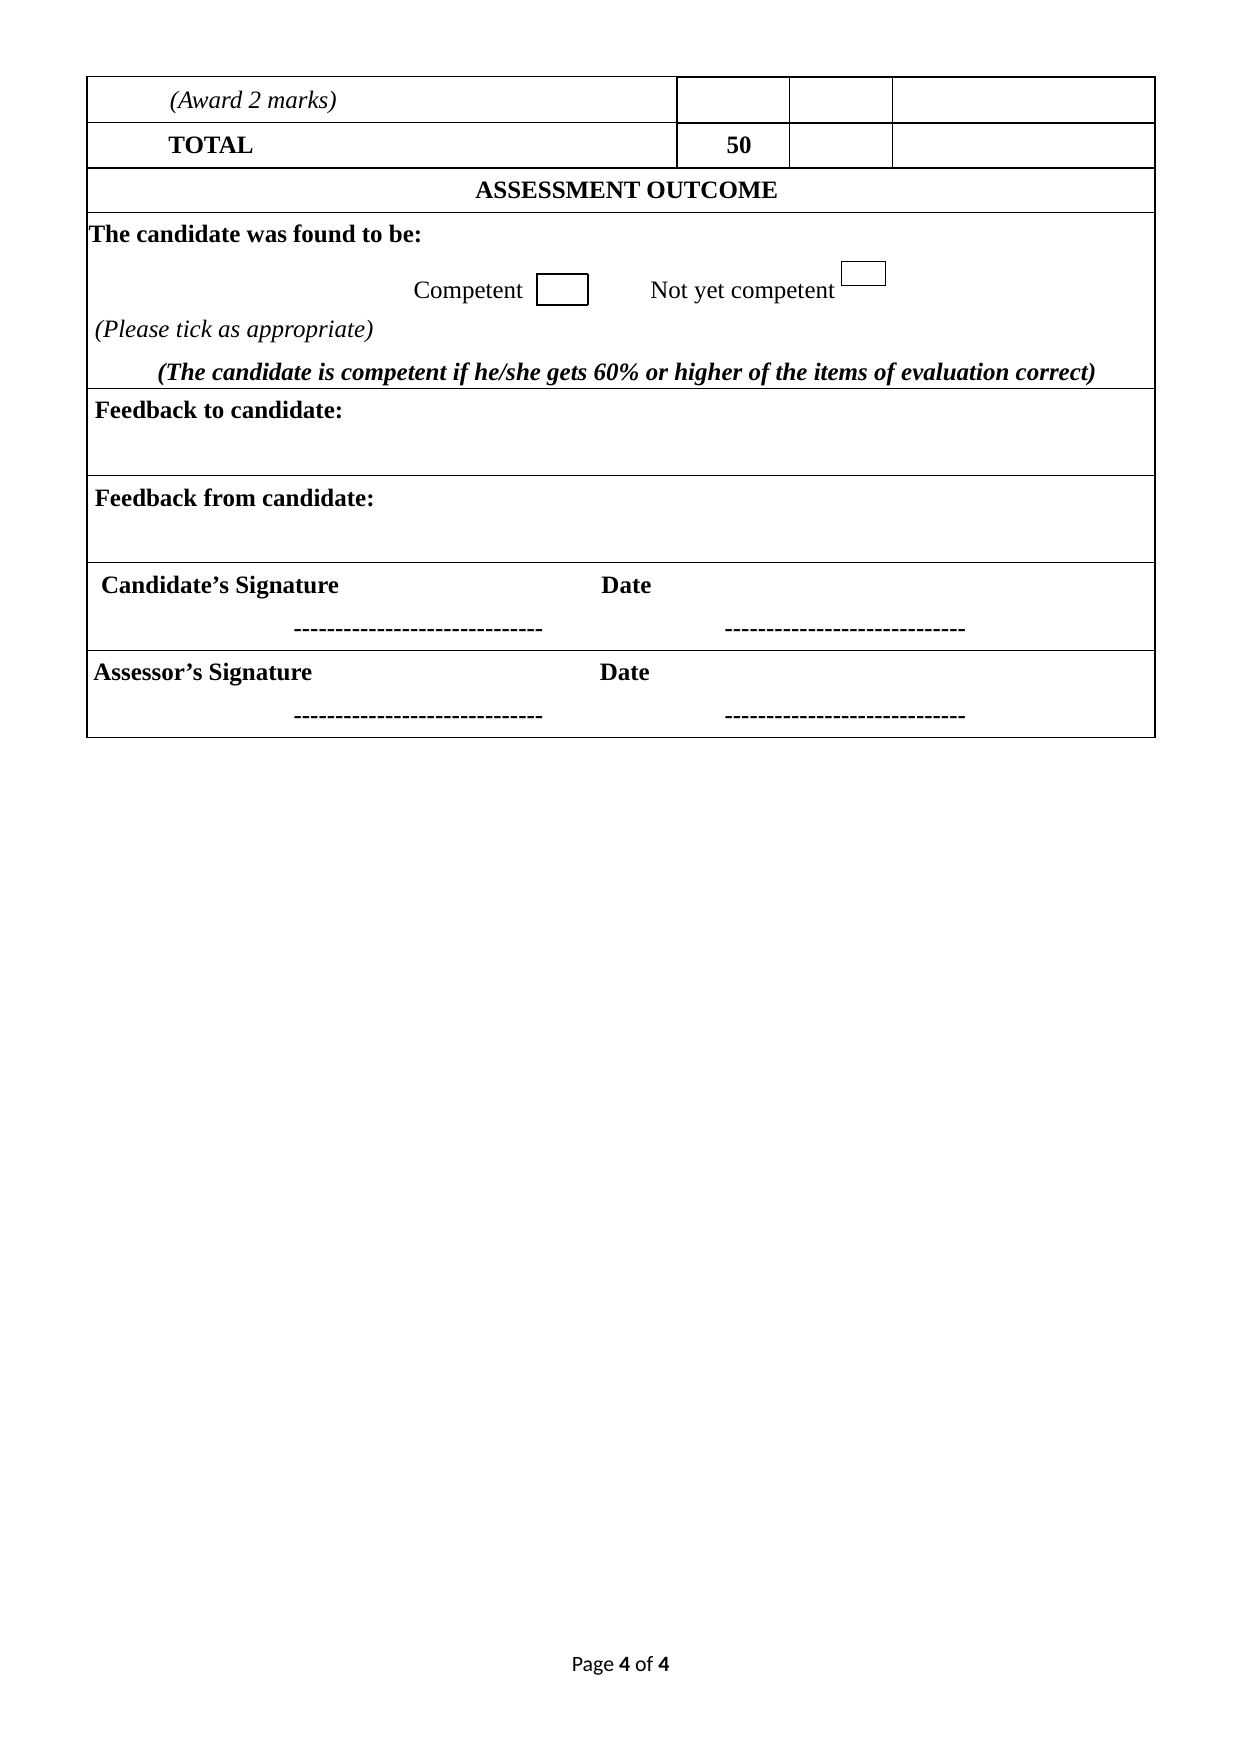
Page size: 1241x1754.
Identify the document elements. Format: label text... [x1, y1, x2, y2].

table_cell Feedback to candidate: [88, 389, 1154, 475]
table_cell Candidate’s Signature Date ------------------------------ ----------------------------- [88, 563, 1154, 649]
table_cell [678, 78, 789, 122]
table_cell [893, 78, 1154, 122]
table_cell [790, 124, 892, 167]
table_cell TOTAL [88, 123, 676, 167]
table_cell (Award 2 marks) [88, 77, 676, 122]
table_cell [893, 124, 1154, 167]
table_cell Assessor’s Signature Date ------------------------------ ----------------------------- [88, 651, 1154, 737]
table_cell 50 [678, 124, 789, 167]
table_cell The candidate was found to be: Competent Not yet competent (Please tick as appropriate) (The candidate is competent if he/she gets 60% or higher of the items of evaluation correct) [88, 213, 1154, 388]
table_cell ASSESSMENT OUTCOME [88, 169, 1154, 212]
table_cell [790, 78, 892, 122]
table_cell Feedback from candidate: [88, 476, 1154, 562]
